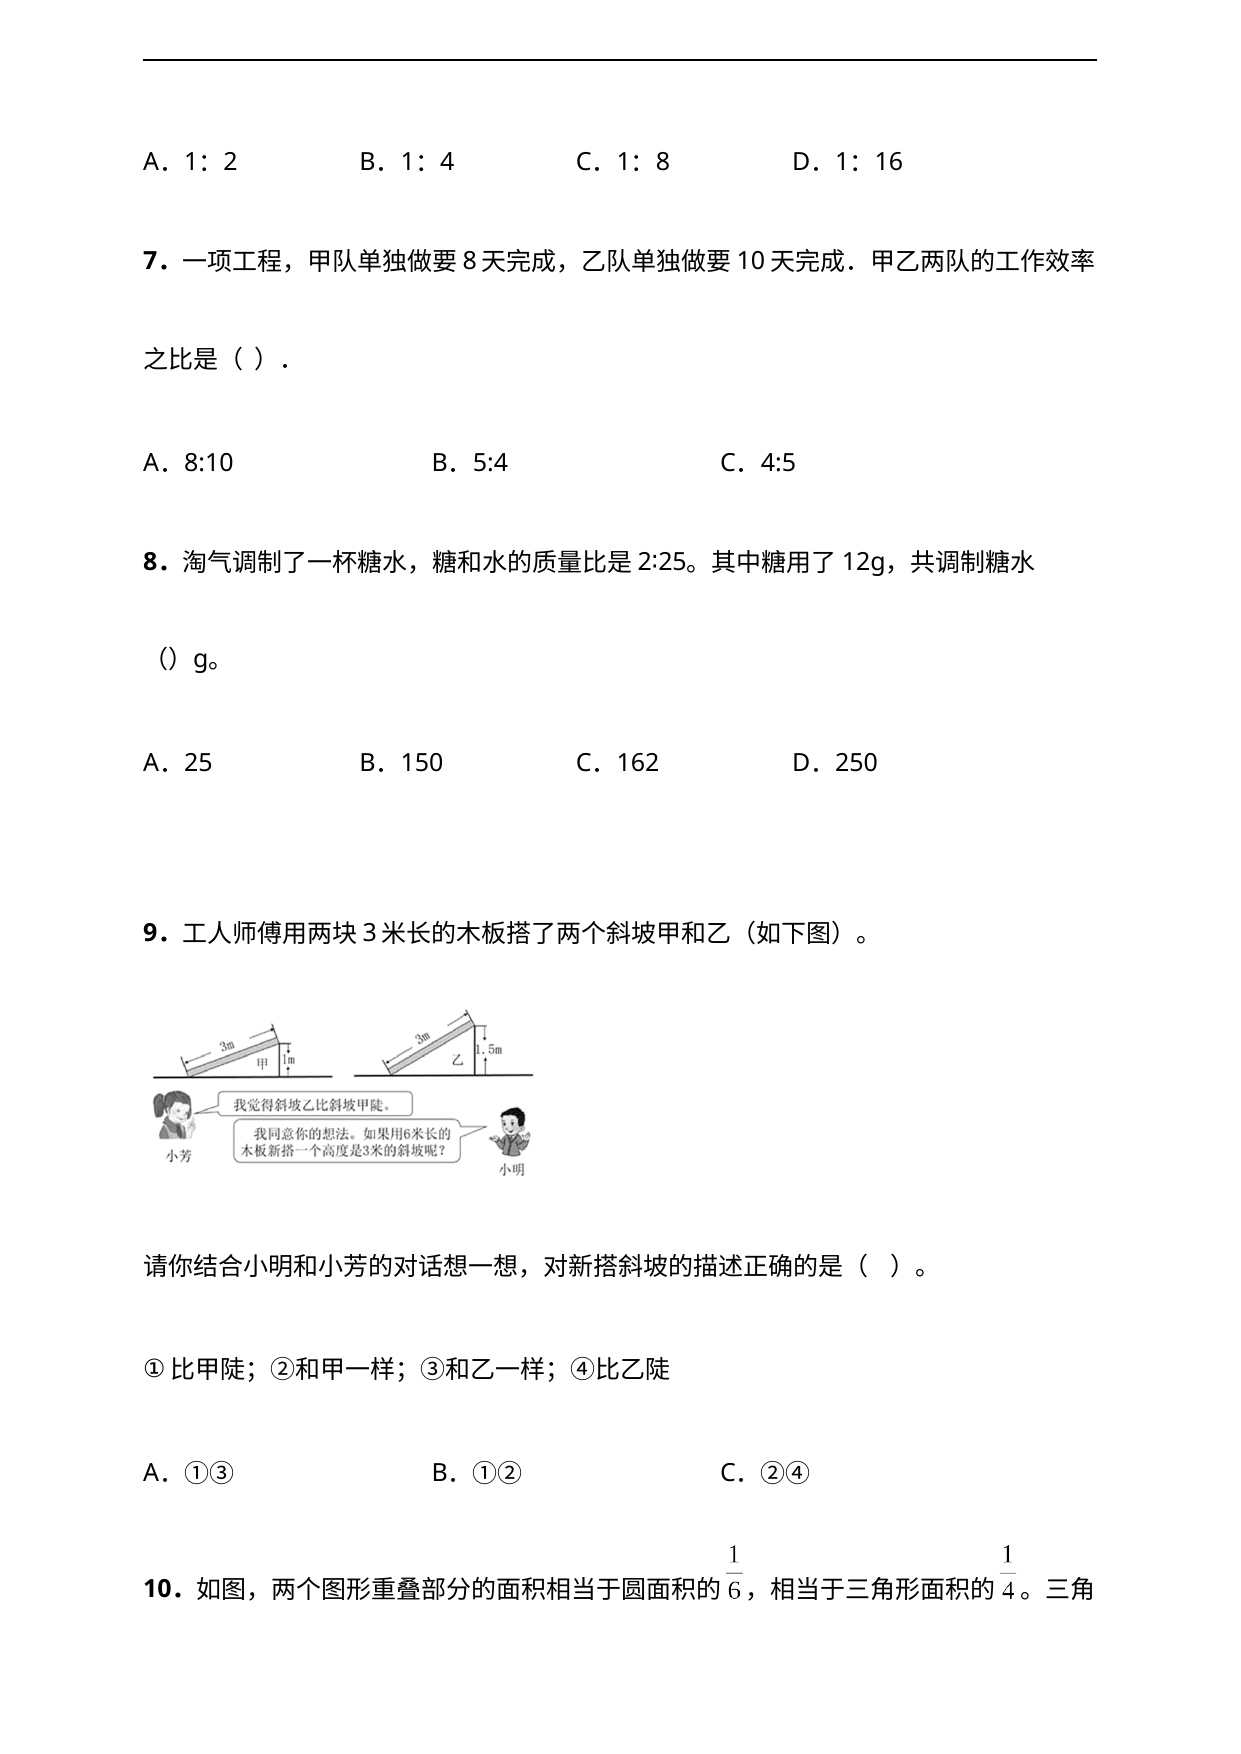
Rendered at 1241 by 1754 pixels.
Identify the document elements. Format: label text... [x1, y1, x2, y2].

text A．25 B．150 C．162 D．250 [143, 729, 1097, 794]
text A．①③ B．①② C．②④ [143, 1439, 1097, 1504]
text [143, 1539, 1097, 1636]
text A．8:10 B．5:4 C．4:5 [143, 429, 1097, 494]
text ①比甲陡；②和甲一样；③和乙一样；④比乙陡 [143, 1336, 1097, 1401]
picture [142, 1003, 534, 1178]
text 7．一项工程，甲队单独做要8天完成，乙队单独做要10天完成．甲乙两队的工作效率之比是（ ）． [143, 227, 1097, 390]
text 8．淘气调制了一杯糖水，糖和水的质量比是2∶25。其中糖用了12g，共调制糖水（）g。 [143, 528, 1097, 691]
text A．1：2 B．1：4 C．1：8 D．1：16 [143, 128, 1097, 193]
text 9．工人师傅用两块3米长的木板搭了两个斜坡甲和乙（如下图）。 [143, 899, 1097, 964]
text 请你结合小明和小芳的对话想一想，对新搭斜坡的描述正确的是（ ）。 [143, 1232, 1097, 1297]
